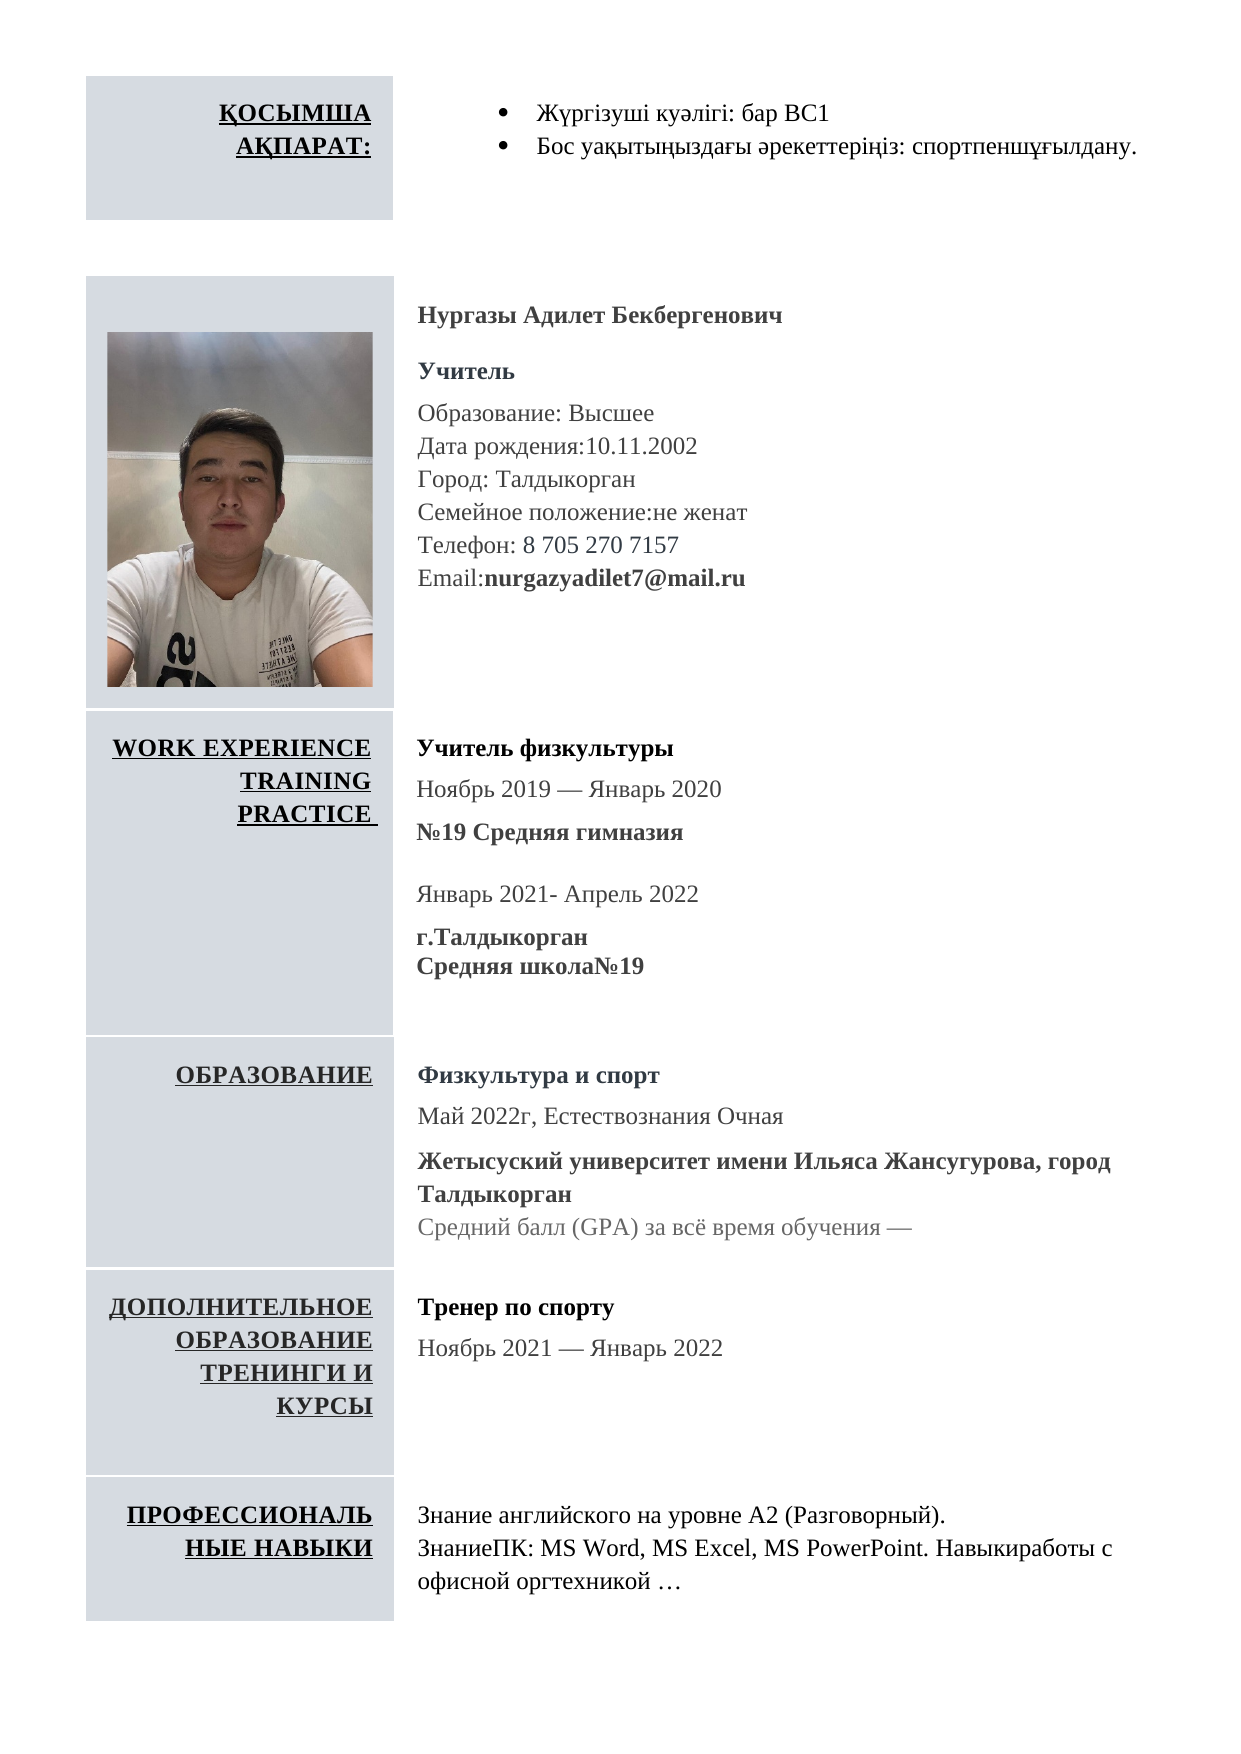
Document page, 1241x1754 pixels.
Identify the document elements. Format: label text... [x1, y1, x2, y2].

picture [107, 332, 373, 687]
table_cell Учитель физкультуры Ноябрь 2019 — Январь 2020 №19 Средняя гимназия Январь 2021- Апрель 2022 г.Талдыкорган Средняя школа№19 [395, 711, 1194, 1035]
table_header Нургазы Адилет Бекбергенович Учитель Образование: Высшее Дата рождения:10.11.2002 Город: Талдыкорган Семейное положение:не женат Телефон: 8 705 270 7157 Email:nurgazyadilet7@mail.ru [396, 278, 1194, 708]
table_cell ОБРАЗОВАНИЕ [86, 1037, 394, 1267]
table_header [86, 276, 394, 708]
table_cell Физкультура и спорт Май 2022г, Естествознания Очная Жетысуский университет имени Ильяса Жансугурова, город Талдыкорган Средний балл (GPA) за всё время обучения — [396, 1037, 1194, 1267]
table_cell ДОПОЛНИТЕЛЬНОЕ ОБРАЗОВАНИЕТРЕНИНГИ И КУРСЫ [86, 1270, 394, 1475]
table_cell WORK EXPERIENCE TRAINING PRACTICE [86, 711, 393, 1035]
table_cell ҚОСЫМША АҚПАРАТ: [86, 76, 393, 220]
table_cell Знание английского на уровне A2 (Разговорный). ЗнаниеПК: MS Word, MS Excel, MS PowerPoint. Навыкиработы с офисной оргтехникой … [396, 1477, 1194, 1621]
table_cell Тренер по спорту Ноябрь 2021 — Январь 2022 [396, 1270, 1194, 1475]
table_cell ПРОФЕССИОНАЛЬНЫЕ НАВЫКИ [86, 1477, 394, 1621]
table_cell Жүргізуші куәлігі: бар BC1 Бос уақытыңыздағы әрекеттеріңіз: спортпеншұғылдану. [395, 76, 1194, 220]
